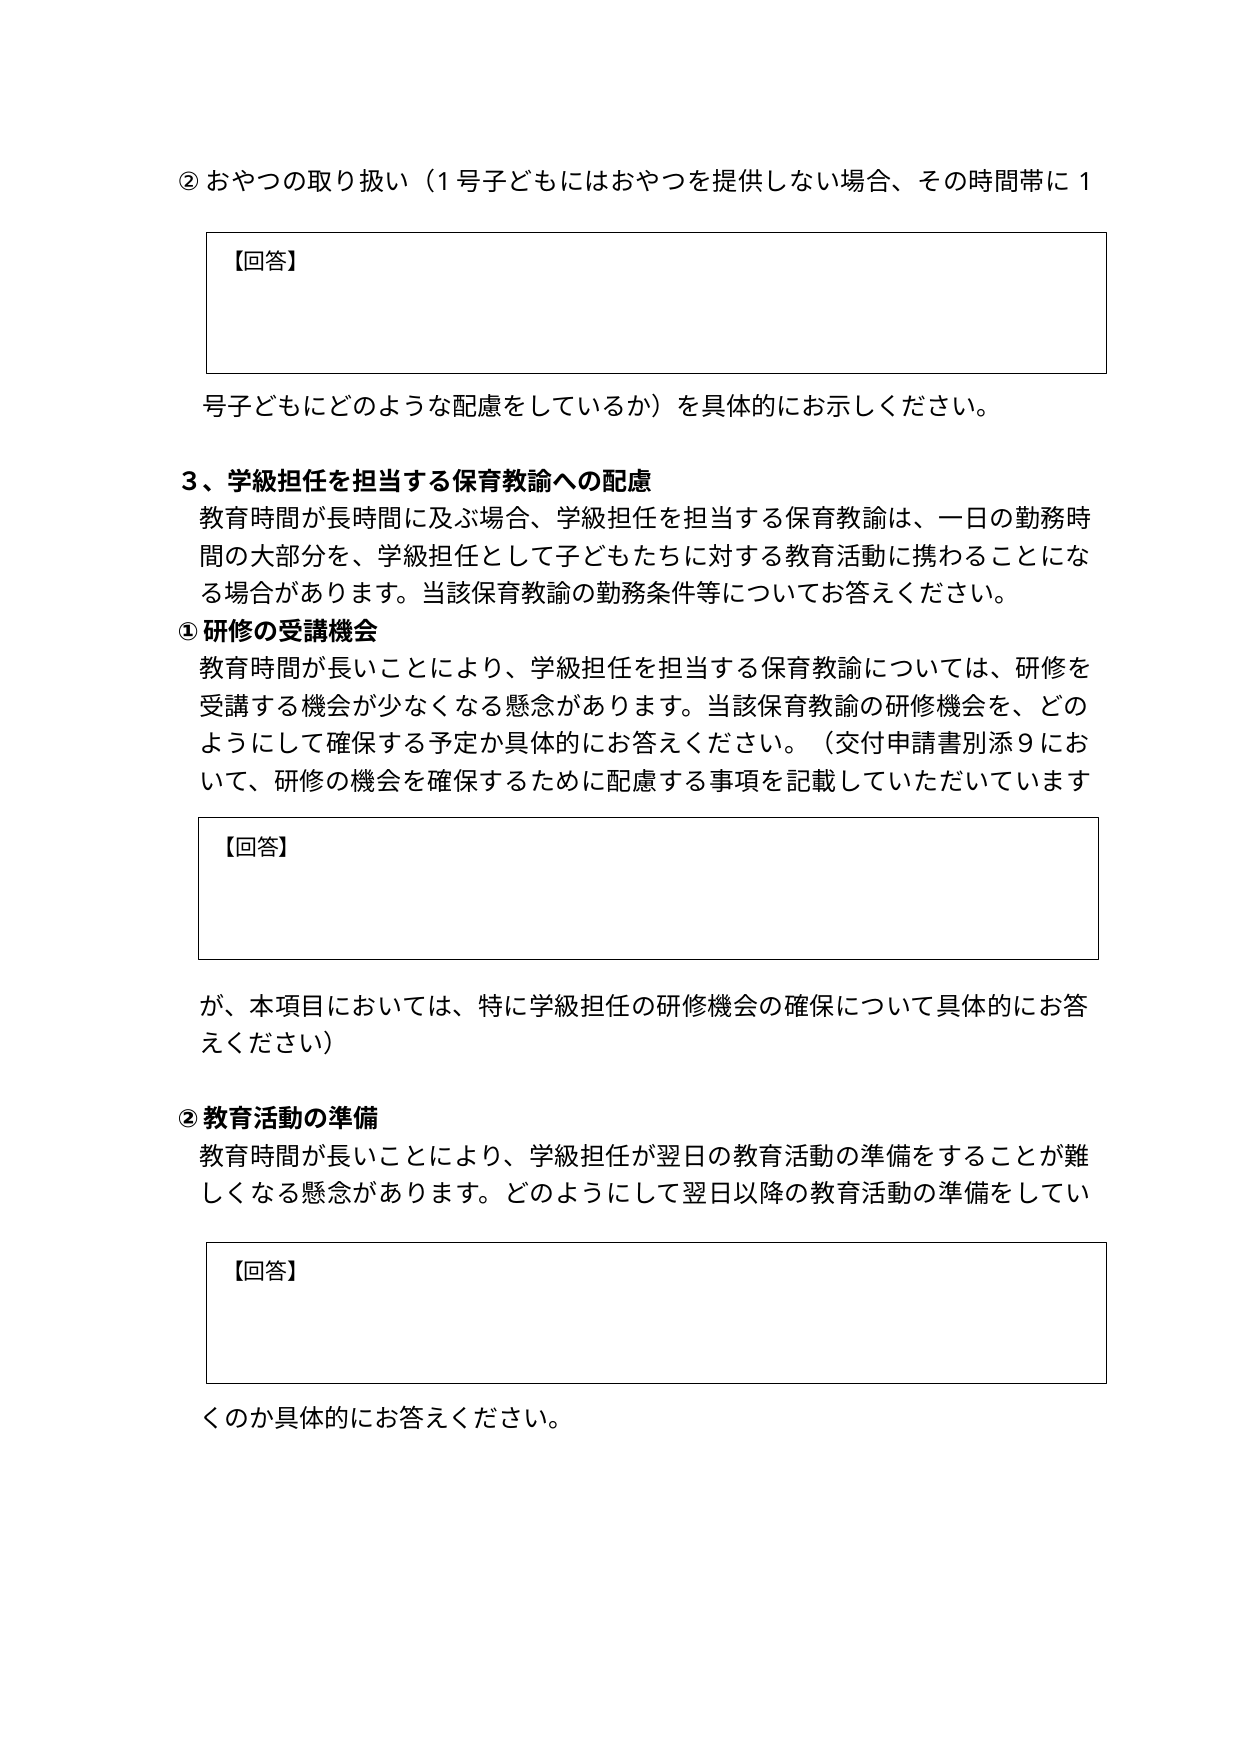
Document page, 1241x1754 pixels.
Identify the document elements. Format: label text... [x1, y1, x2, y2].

text ①研修の受講機会 [177, 611, 1092, 648]
text 教育時間が長いことにより、学級担任が翌日の教育活動の準備をすることが難しくなる懸念があります。どのようにして翌日以降の教育活動の準備をしていくのか具体的にお答えください。 [199, 1136, 1092, 1436]
text ３、学級担任を担当する保育教諭への配慮 [177, 461, 1092, 498]
text ②教育活動の準備 [177, 1098, 1092, 1136]
text 教育時間が長時間に及ぶ場合、学級担任を担当する保育教諭は、一日の勤務時間の大部分を、学級担任として子どもたちに対する教育活動に携わることになる場合があります。当該保育教諭の勤務条件等についてお答えください。 [199, 498, 1092, 611]
text ②おやつの取り扱い（1号子どもにはおやつを提供しない場合、その時間帯に1号子どもにどのような配慮をしているか）を具体的にお示しください。 [177, 161, 1092, 423]
text 教育時間が長いことにより、学級担任を担当する保育教諭については、研修を受講する機会が少なくなる懸念があります。当該保育教諭の研修機会を、どのようにして確保する予定か具体的にお答えください。（交付申請書別添９において、研修の機会を確保するために配慮する事項を記載していただいていますが、本項目においては、特に学級担任の研修機会の確保について具体的にお答えください） [199, 648, 1092, 1061]
